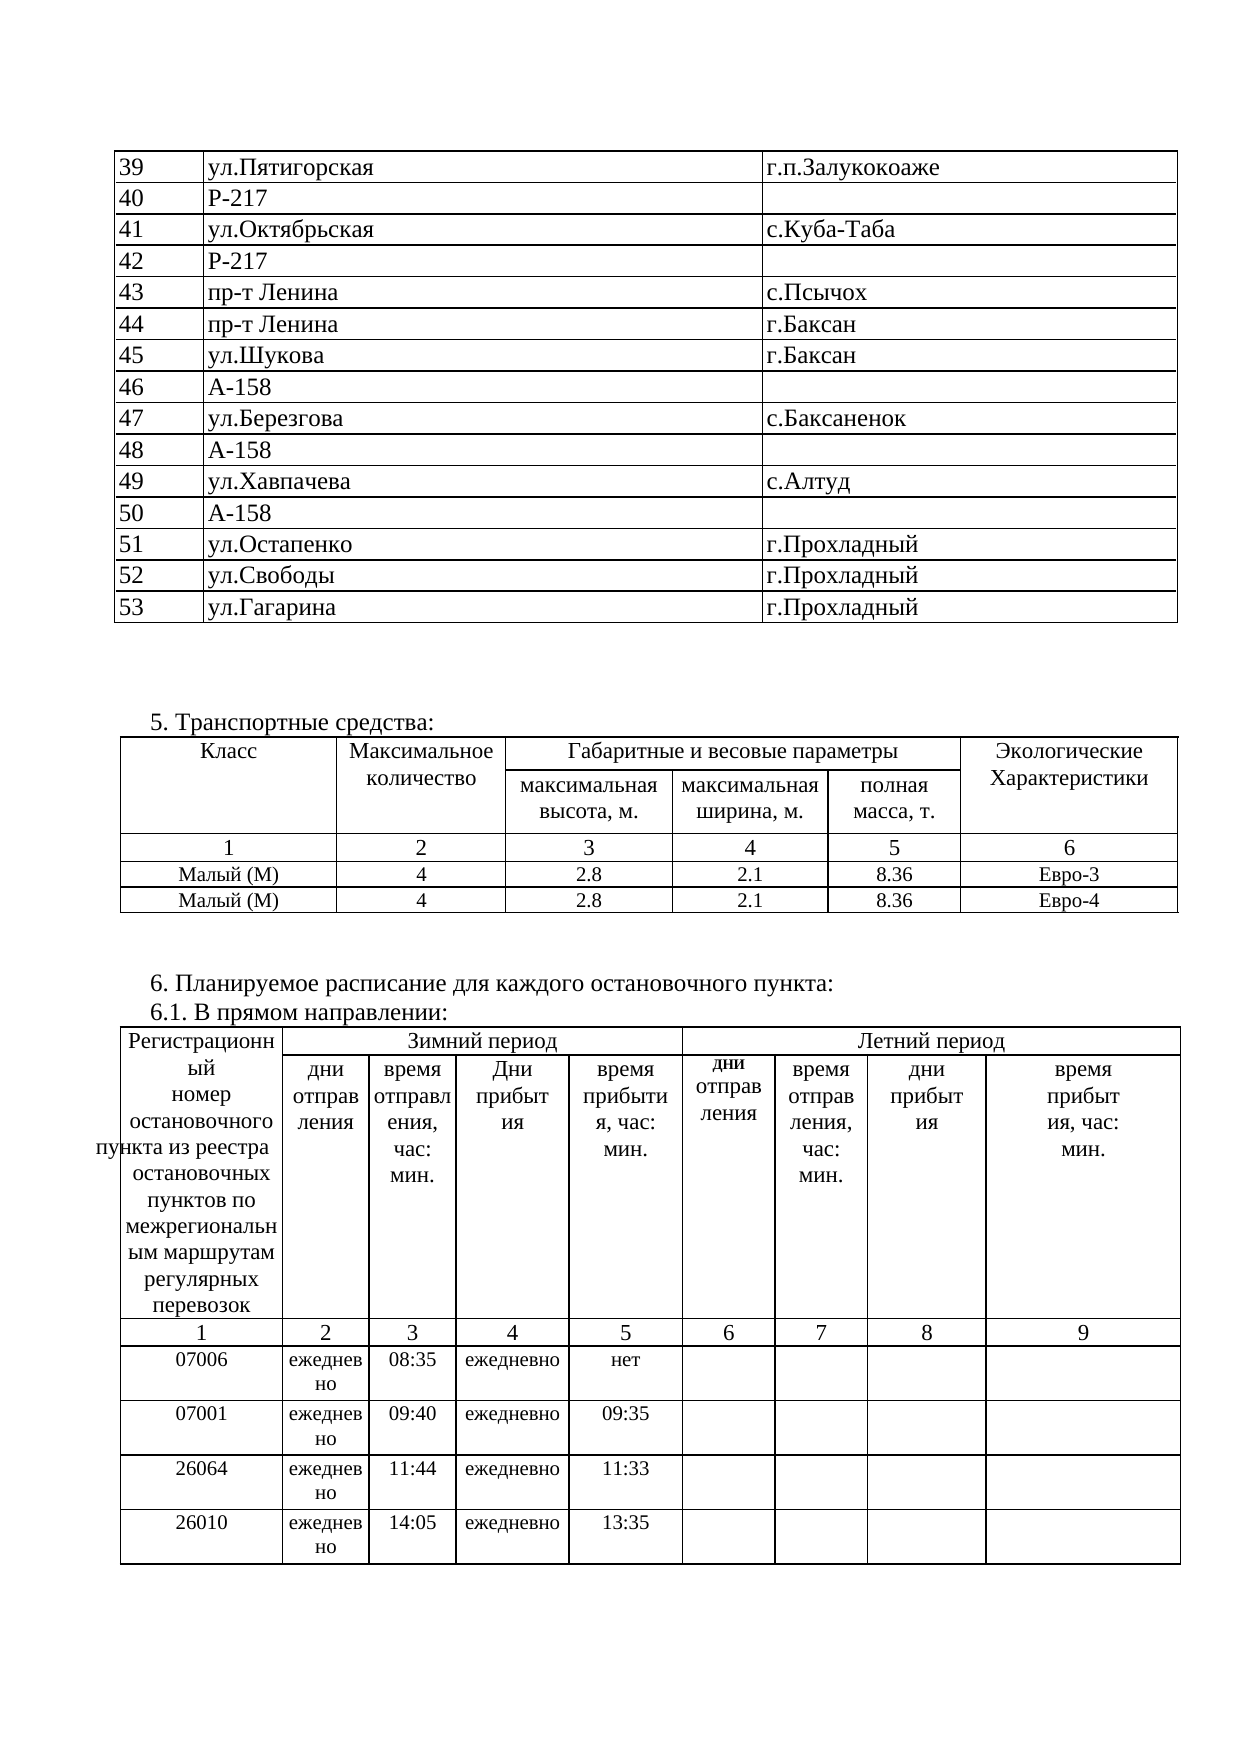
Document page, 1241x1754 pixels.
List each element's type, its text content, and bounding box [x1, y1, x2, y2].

table_cell пр-т Ленина [204, 277, 762, 307]
table_cell 4 [457, 1319, 568, 1345]
table_cell с.Баксаненок [763, 402, 1177, 433]
table_cell время прибыт ия, час: мин. [987, 1056, 1180, 1317]
table_cell ул.Шукова [204, 340, 762, 370]
table_cell [776, 1347, 867, 1400]
table_header Летний период [683, 1028, 1180, 1054]
table_cell [987, 1456, 1180, 1508]
text 6.1. В прямом направлении: [150, 997, 1090, 1026]
table_cell максимальная высота, м. [506, 771, 672, 833]
table_cell [987, 1347, 1180, 1400]
table_cell 26064 [121, 1456, 282, 1508]
table_cell 4 [337, 888, 505, 912]
table_cell [763, 433, 1177, 464]
table_cell 53 [115, 591, 203, 622]
table_cell с.Алтуд [763, 465, 1177, 496]
table_cell 07006 [121, 1347, 282, 1400]
table_cell 47 [115, 403, 203, 433]
table_cell 3 [506, 834, 672, 861]
table_header Экологические Характеристики [961, 738, 1177, 833]
table_cell 6 [961, 834, 1177, 861]
table_cell 2.8 [506, 862, 672, 886]
table_cell ул.Гагарина [204, 592, 762, 622]
table_cell [987, 1510, 1180, 1563]
table_cell 11:33 [570, 1456, 682, 1508]
table_cell 46 [115, 371, 203, 402]
table_cell [683, 1456, 774, 1508]
table_cell 48 [115, 434, 203, 464]
table_cell 4 [337, 862, 505, 886]
table_cell [683, 1401, 774, 1454]
table_cell 42 [115, 245, 203, 276]
table_cell с.Псычох [763, 276, 1177, 307]
table_cell 51 [115, 529, 203, 559]
table_cell дни прибыт ия [868, 1056, 985, 1317]
table_cell 8.36 [829, 862, 960, 886]
table_cell Дни прибыт ия [457, 1056, 568, 1317]
table_cell [868, 1347, 985, 1400]
table_cell [868, 1401, 985, 1454]
table_cell 1 [121, 834, 336, 861]
table_header Максимальное количество [337, 738, 505, 833]
table_cell 14:05 [370, 1510, 455, 1563]
table_cell время отправ ления, час: мин. [776, 1056, 867, 1317]
table_cell А-158 [204, 435, 762, 464]
table_cell 45 [115, 340, 203, 370]
table_cell ул.Хавпачева [204, 466, 762, 496]
table_cell 8.36 [829, 888, 960, 912]
table_cell 2.1 [673, 862, 827, 886]
table_cell 07001 [121, 1401, 282, 1454]
table_cell 43 [115, 277, 203, 307]
table_cell 39 [115, 152, 203, 181]
table_cell 40 [115, 183, 203, 213]
table_cell 7 [776, 1319, 867, 1345]
table_header Габаритные и весовые параметры [506, 738, 960, 769]
table_cell 9 [987, 1319, 1180, 1345]
table_cell Р-217 [204, 246, 762, 276]
table_cell г.Баксан [763, 307, 1177, 339]
table_cell [776, 1401, 867, 1454]
table_cell [683, 1510, 774, 1563]
table_cell [987, 1401, 1180, 1454]
table_cell А-158 [204, 372, 762, 402]
text 5. Транспортные средства: [150, 707, 1090, 736]
table_cell 1 [121, 1319, 282, 1345]
table_cell г.Прохладный [763, 528, 1177, 559]
table_cell [868, 1456, 985, 1508]
table_cell 6 [683, 1319, 774, 1345]
table_cell [763, 370, 1177, 402]
table_cell [763, 244, 1177, 276]
table_cell 8 [868, 1319, 985, 1345]
table_cell [776, 1456, 867, 1508]
table_cell ежедневно [283, 1347, 368, 1400]
table_cell пр-т Ленина [204, 309, 762, 339]
table_header Класс [121, 738, 336, 833]
table_cell г.Баксан [763, 339, 1177, 370]
table_cell 5 [829, 834, 960, 861]
table_cell Р-217 [204, 183, 762, 213]
table_header Зимний период [283, 1028, 682, 1054]
table_cell Малый (М) [121, 862, 336, 886]
table_cell 52 [115, 560, 203, 590]
table_cell г.Прохладный [763, 590, 1177, 622]
table_cell 08:35 [370, 1347, 455, 1400]
table_cell 44 [115, 308, 203, 339]
table_cell дни отправ ления [283, 1056, 368, 1317]
table_cell 49 [115, 466, 203, 496]
table_cell Евро-4 [961, 888, 1177, 912]
table_cell 3 [370, 1319, 455, 1345]
table_cell ежедневно [283, 1401, 368, 1454]
table_cell ул.Свободы [204, 561, 762, 590]
table_cell [868, 1510, 985, 1563]
table_cell ежедневно [457, 1401, 568, 1454]
table_cell время прибыти я, час: мин. [570, 1056, 682, 1317]
table_cell [683, 1347, 774, 1400]
table_cell нет [570, 1347, 682, 1400]
table_cell ежедневно [457, 1510, 568, 1563]
table_cell [776, 1510, 867, 1563]
table_cell ежедневно [283, 1456, 368, 1508]
table_cell 09:35 [570, 1401, 682, 1454]
table_cell 2.1 [673, 888, 827, 912]
table_cell [763, 181, 1177, 213]
table_cell 50 [115, 497, 203, 527]
table_cell 2 [283, 1319, 368, 1345]
table_cell с.Куба-Таба [763, 213, 1177, 244]
table_cell А-158 [204, 498, 762, 527]
table_cell Малый (М) [121, 888, 336, 912]
table_cell ДНИ отправ ления [683, 1056, 774, 1317]
table_cell ул.Остапенко [204, 529, 762, 559]
table_cell 11:44 [370, 1456, 455, 1508]
table_cell Евро-3 [961, 862, 1177, 886]
table_cell 13:35 [570, 1510, 682, 1563]
table_cell максимальная ширина, м. [673, 771, 827, 833]
table_cell 09:40 [370, 1401, 455, 1454]
table_cell г.п.Залукокоаже [763, 152, 1177, 181]
table_cell 26010 [121, 1510, 282, 1563]
table_cell ул.Пятигорская [204, 152, 762, 181]
table_cell 5 [570, 1319, 682, 1345]
table_cell [763, 496, 1177, 527]
table_cell ул.Березгова [204, 403, 762, 433]
table_cell 41 [115, 214, 203, 244]
table_cell 4 [673, 834, 827, 861]
table_cell ул.Октябрьская [204, 215, 762, 244]
table_cell 2.8 [506, 888, 672, 912]
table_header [121, 1028, 282, 1317]
table_cell ежедневно [457, 1456, 568, 1508]
table_cell ежедневно [283, 1510, 368, 1563]
table_cell 2 [337, 834, 505, 861]
table_cell г.Прохладный [763, 559, 1177, 590]
table_cell время отправл ения, час: мин. [370, 1056, 455, 1317]
table_cell ежедневно [457, 1347, 568, 1400]
table_cell полная масса, т. [829, 771, 960, 833]
text 6. Планируемое расписание для каждого остановочного пункта: [150, 968, 1090, 997]
